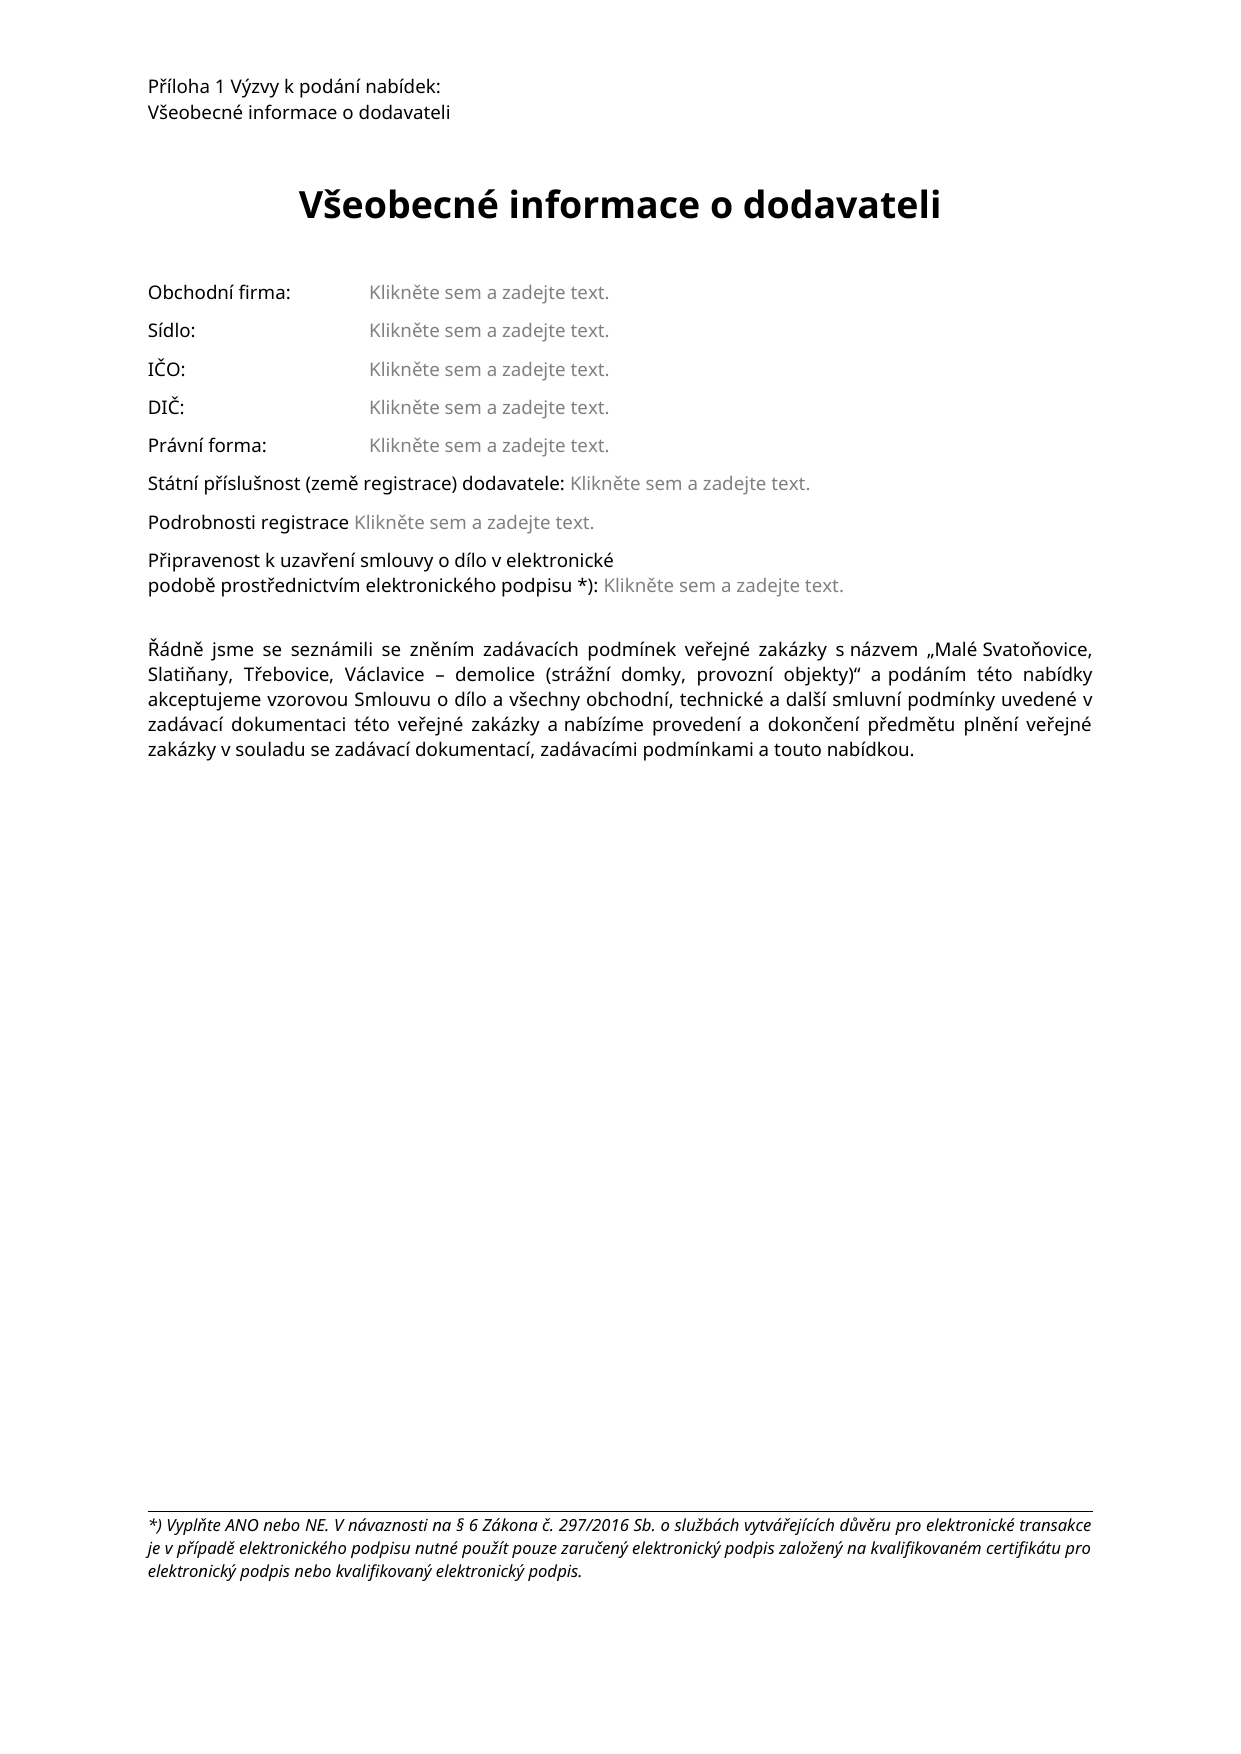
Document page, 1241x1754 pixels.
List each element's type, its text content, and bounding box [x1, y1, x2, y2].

text podobě prostřednictvím elektronického podpisu *): [148, 573, 1093, 598]
text Státní příslušnost (země registrace) dodavatele: [148, 471, 1093, 496]
text Právní forma: [148, 432, 1093, 458]
text *) Vyplňte ANO nebo NE. V návaznosti na § 6 Zákona č. 297/2016 Sb. o službách vytvářejících důvěru pro elektronické transakce je v případě elektronického podpisu nutné použít pouze zaručený elektronický podpis založený na kvalifikovaném certifikátu pro elektronický podpis nebo kvalifikovaný elektronický podpis. [148, 1512, 1093, 1582]
text IČO: [148, 356, 1093, 382]
text DIČ: [148, 394, 1093, 420]
text Podrobnosti registrace [148, 509, 1093, 534]
text Sídlo: [148, 318, 1093, 343]
title Všeobecné informace o dodavateli [148, 178, 1093, 229]
text Připravenost k uzavření smlouvy o dílo v elektronické [148, 547, 1093, 573]
text Obchodní firma: [148, 279, 1093, 305]
text Řádně jsme se seznámili se zněním zadávacích podmínek veřejné zakázky s názvem „Malé Svatoňovice, Slatiňany, Třebovice, Václavice – demolice (strážní domky, provozní objekty)“ a podáním této nabídky akceptujeme vzorovou Smlouvu o dílo a všechny obchodní, technické a další smluvní podmínky uvedené v zadávací dokumentaci této veřejné zakázky a nabízíme provedení a dokončení předmětu plnění veřejné zakázky v souladu se zadávací dokumentací, zadávacími podmínkami a touto nabídkou. [148, 636, 1093, 761]
